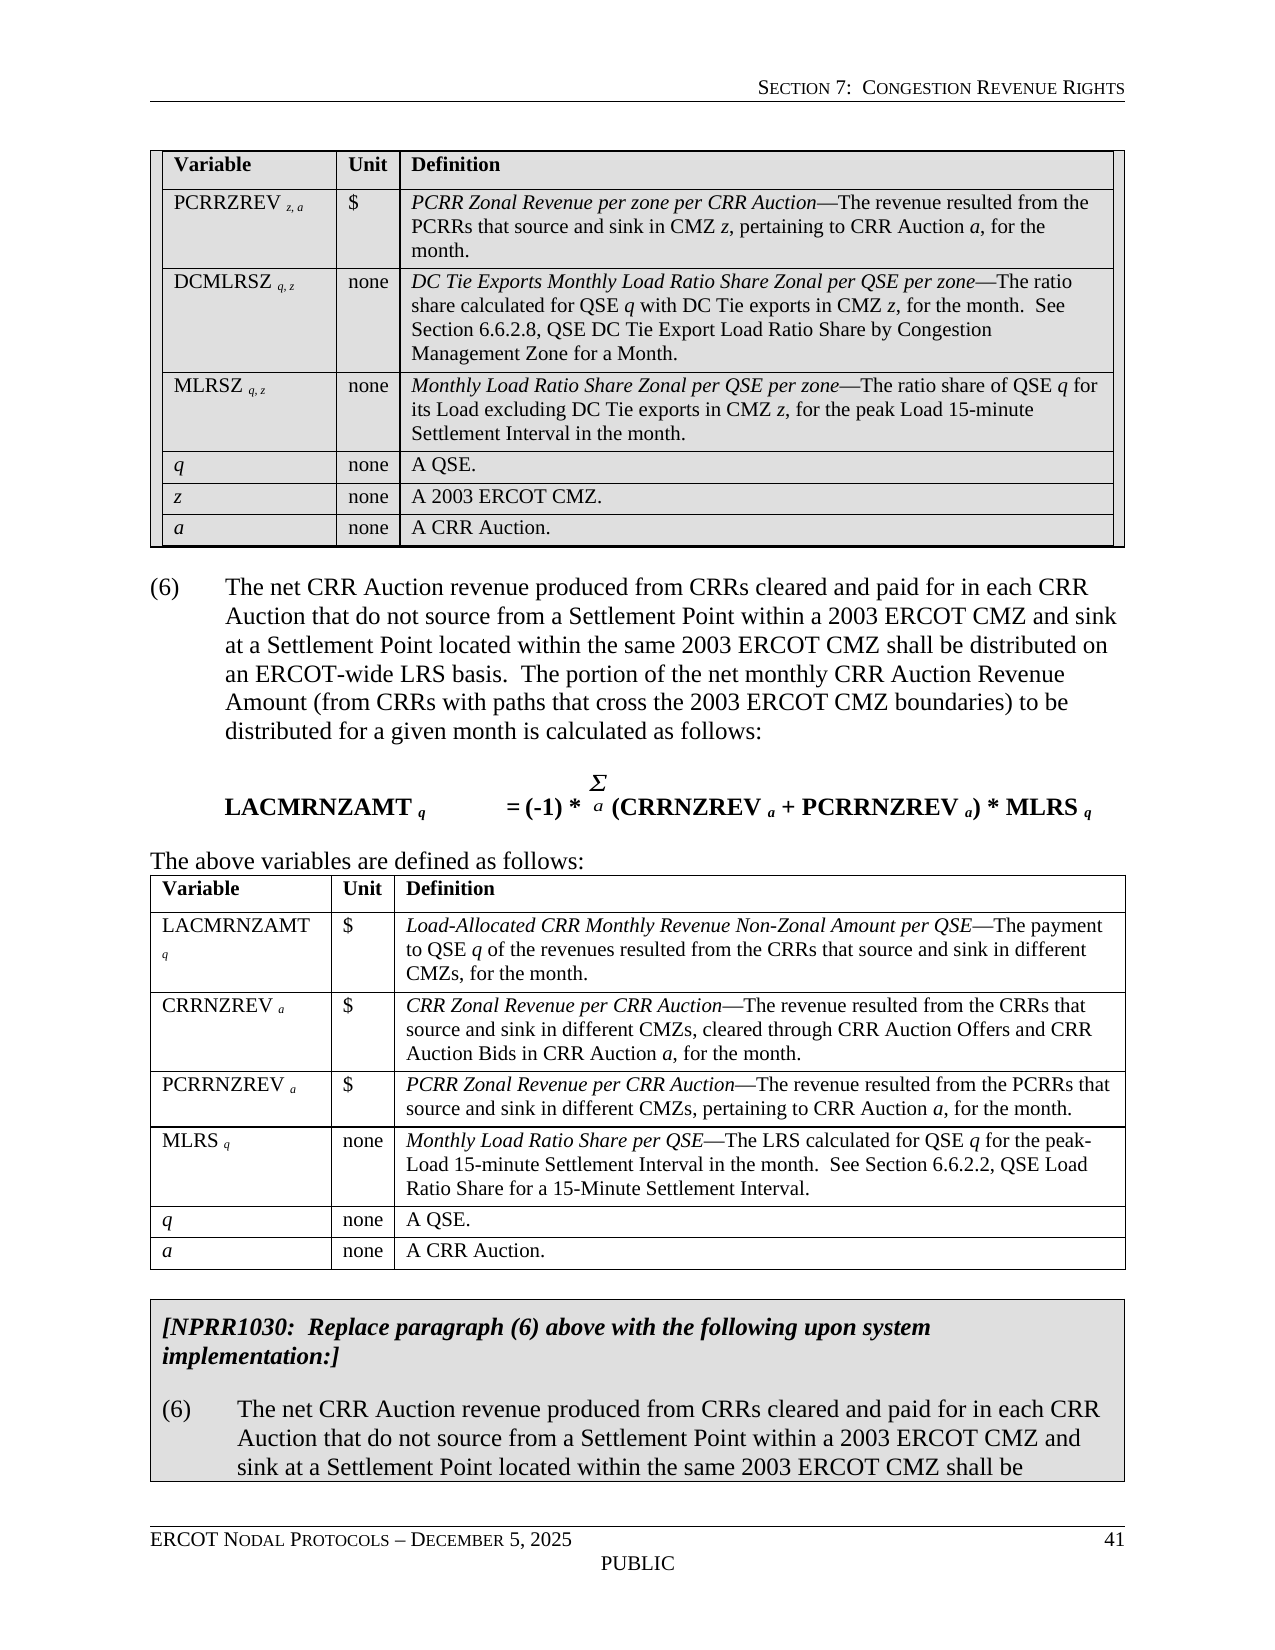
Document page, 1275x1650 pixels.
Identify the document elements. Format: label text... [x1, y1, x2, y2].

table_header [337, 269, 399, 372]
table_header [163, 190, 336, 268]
table_cell Monthly Load Ratio Share per QSE—The LRS calculated for QSE q for the peak-Load 15-minute Settlement Interval in the month. See Section 6.6.2.2, QSE Load Ratio Share for a 15-Minute Settlement Interval. [395, 1128, 1125, 1206]
table_cell none [332, 1128, 394, 1206]
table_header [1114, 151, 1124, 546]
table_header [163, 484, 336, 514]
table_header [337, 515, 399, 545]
text (6) The net CRR Auction revenue produced from CRRs cleared and paid for in each CRR Auction that do not source from a Settlement Point within a 2003 ERCOT CMZ and sink at a Settlement Point located within the same 2003 ERCOT CMZ shall be distributed on an ERCOT-wide LRS basis. The portion of the net monthly CRR Auction Revenue Amount (from CRRs with paths that cross the 2003 ERCOT CMZ boundaries) to be distributed for a given month is calculated as follows: [150, 572, 1125, 745]
table_cell Load-Allocated CRR Monthly Revenue Non-Zonal Amount per QSE—The payment to QSE q of the revenues resulted from the CRRs that source and sink in different CMZs, for the month. [395, 913, 1125, 992]
table_header Unit [332, 876, 394, 912]
table_header Variable [151, 876, 331, 912]
text LACMRNZAMT q = (-1) * (CRRNZREV a + PCRRNZREV a) * MLRS q [224, 770, 1125, 821]
table_cell none [332, 1207, 394, 1237]
table_cell MLRS q [151, 1128, 331, 1206]
table_cell none [332, 1238, 394, 1269]
table_cell CRR Zonal Revenue per CRR Auction—The revenue resulted from the CRRs that source and sink in different CMZs, cleared through CRR Auction Offers and CRR Auction Bids in CRR Auction a, for the month. [395, 993, 1125, 1071]
table_cell A QSE. [395, 1207, 1125, 1237]
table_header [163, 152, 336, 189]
table_cell $ [332, 913, 394, 992]
table_cell LACMRNZAMT q [151, 913, 331, 992]
table_cell A CRR Auction. [395, 1238, 1125, 1269]
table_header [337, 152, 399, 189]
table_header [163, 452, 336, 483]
table_cell q [151, 1207, 331, 1237]
table_cell PCRR Zonal Revenue per CRR Auction—The revenue resulted from the PCRRs that source and sink in different CMZs, pertaining to CRR Auction a, for the month. [395, 1072, 1125, 1126]
table_cell $ [332, 993, 394, 1071]
table_cell $ [332, 1072, 394, 1126]
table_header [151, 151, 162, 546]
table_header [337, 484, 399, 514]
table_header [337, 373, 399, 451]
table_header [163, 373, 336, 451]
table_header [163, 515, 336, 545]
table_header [151, 1300, 1124, 1481]
table_cell CRRNZREV a [151, 993, 331, 1071]
table_cell PCRRNZREV a [151, 1072, 331, 1126]
text The above variables are defined as follows: [150, 846, 1125, 874]
table_cell a [151, 1238, 331, 1269]
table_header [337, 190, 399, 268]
table_header Definition [395, 876, 1125, 912]
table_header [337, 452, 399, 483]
